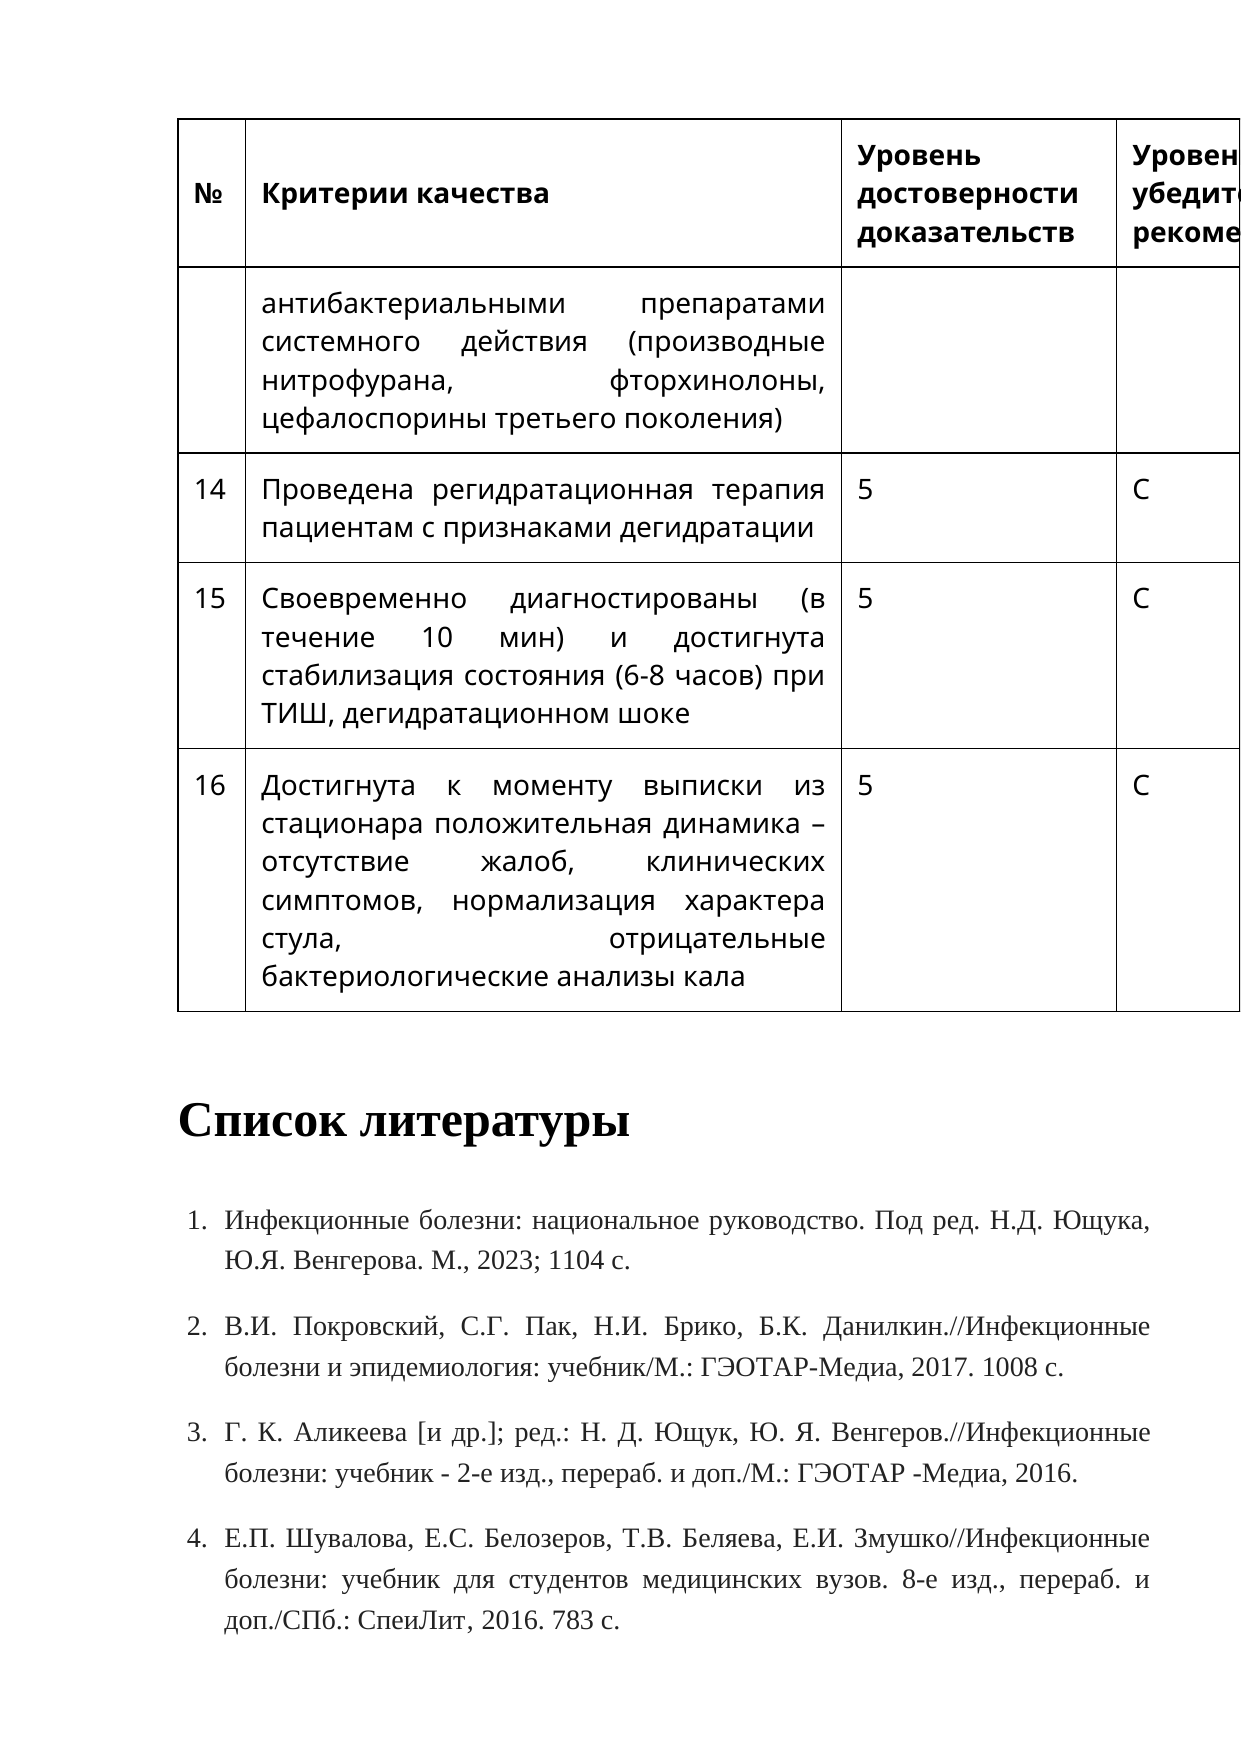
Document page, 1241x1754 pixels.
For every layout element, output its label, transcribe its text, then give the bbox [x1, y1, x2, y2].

table_header № [179, 120, 245, 266]
table_cell С [1117, 749, 1239, 1011]
table_cell 13 [179, 268, 245, 452]
table_header Критерии качества [246, 120, 841, 266]
table_header Уровень убедительности рекомендаций [1117, 120, 1239, 266]
table_cell 5 [842, 563, 1116, 748]
table_cell 15 [179, 563, 245, 748]
table_cell С [1117, 454, 1239, 562]
table_cell 5 [842, 749, 1116, 1011]
list Инфекционные болезни: национальное руководство. Под ред. Н.Д. Ющука, Ю.Я. Венгерова. М., 2023; 1104 с. [187, 1194, 1152, 1276]
table_cell Достигнута к моменту выписки из стационара положительная динамика – отсутствие жалоб, клинических симптомов, нормализация характера стула, отрицательные бактериологические анализы кала [246, 749, 841, 1011]
table_cell 14 [179, 454, 245, 562]
table_cell С [842, 268, 1116, 452]
table_cell 16 [179, 749, 245, 1011]
text Список литературы [177, 1090, 1152, 1148]
table_cell Проведена регидратационная терапия пациентам с признаками дегидратации [246, 454, 841, 562]
list Е.П. Шувалова, Е.С. Белозеров, Т.В. Беляева, Е.И. Змушко//Инфекционные болезни: учебник для студентов медицинских вузов. 8-е изд., перераб. и доп./СПб.: СпеиЛит‚ 2016. 783 с. [187, 1513, 1152, 1635]
table_cell 5 [1117, 268, 1239, 452]
table_header Уровень достоверности доказательств [842, 120, 1116, 266]
table_cell 5 [842, 454, 1116, 562]
list В.И. Покровский, С.Г. Пак, Н.И. Брико, Б.К. Данилкин.//Инфекционные болезни и эпидемиология: учебник/М.: ГЭОТАР-Медиа, 2017. 1008 с. [187, 1301, 1152, 1382]
list Г. К. Аликеева [и др.]; ред.: Н. Д. Ющук, Ю. Я. Венгеров.//Инфекционные болезни: учебник - 2-е изд., перераб. и доп./М.: ГЭОТАР -Медиа, 2016. [187, 1407, 1152, 1488]
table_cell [246, 268, 841, 452]
table_cell Своевременно диагностированы (в течение 10 мин) и достигнута стабилизация состояния (6-8 часов) при ТИШ, дегидратационном шоке [246, 563, 841, 748]
table_cell С [1117, 563, 1239, 748]
